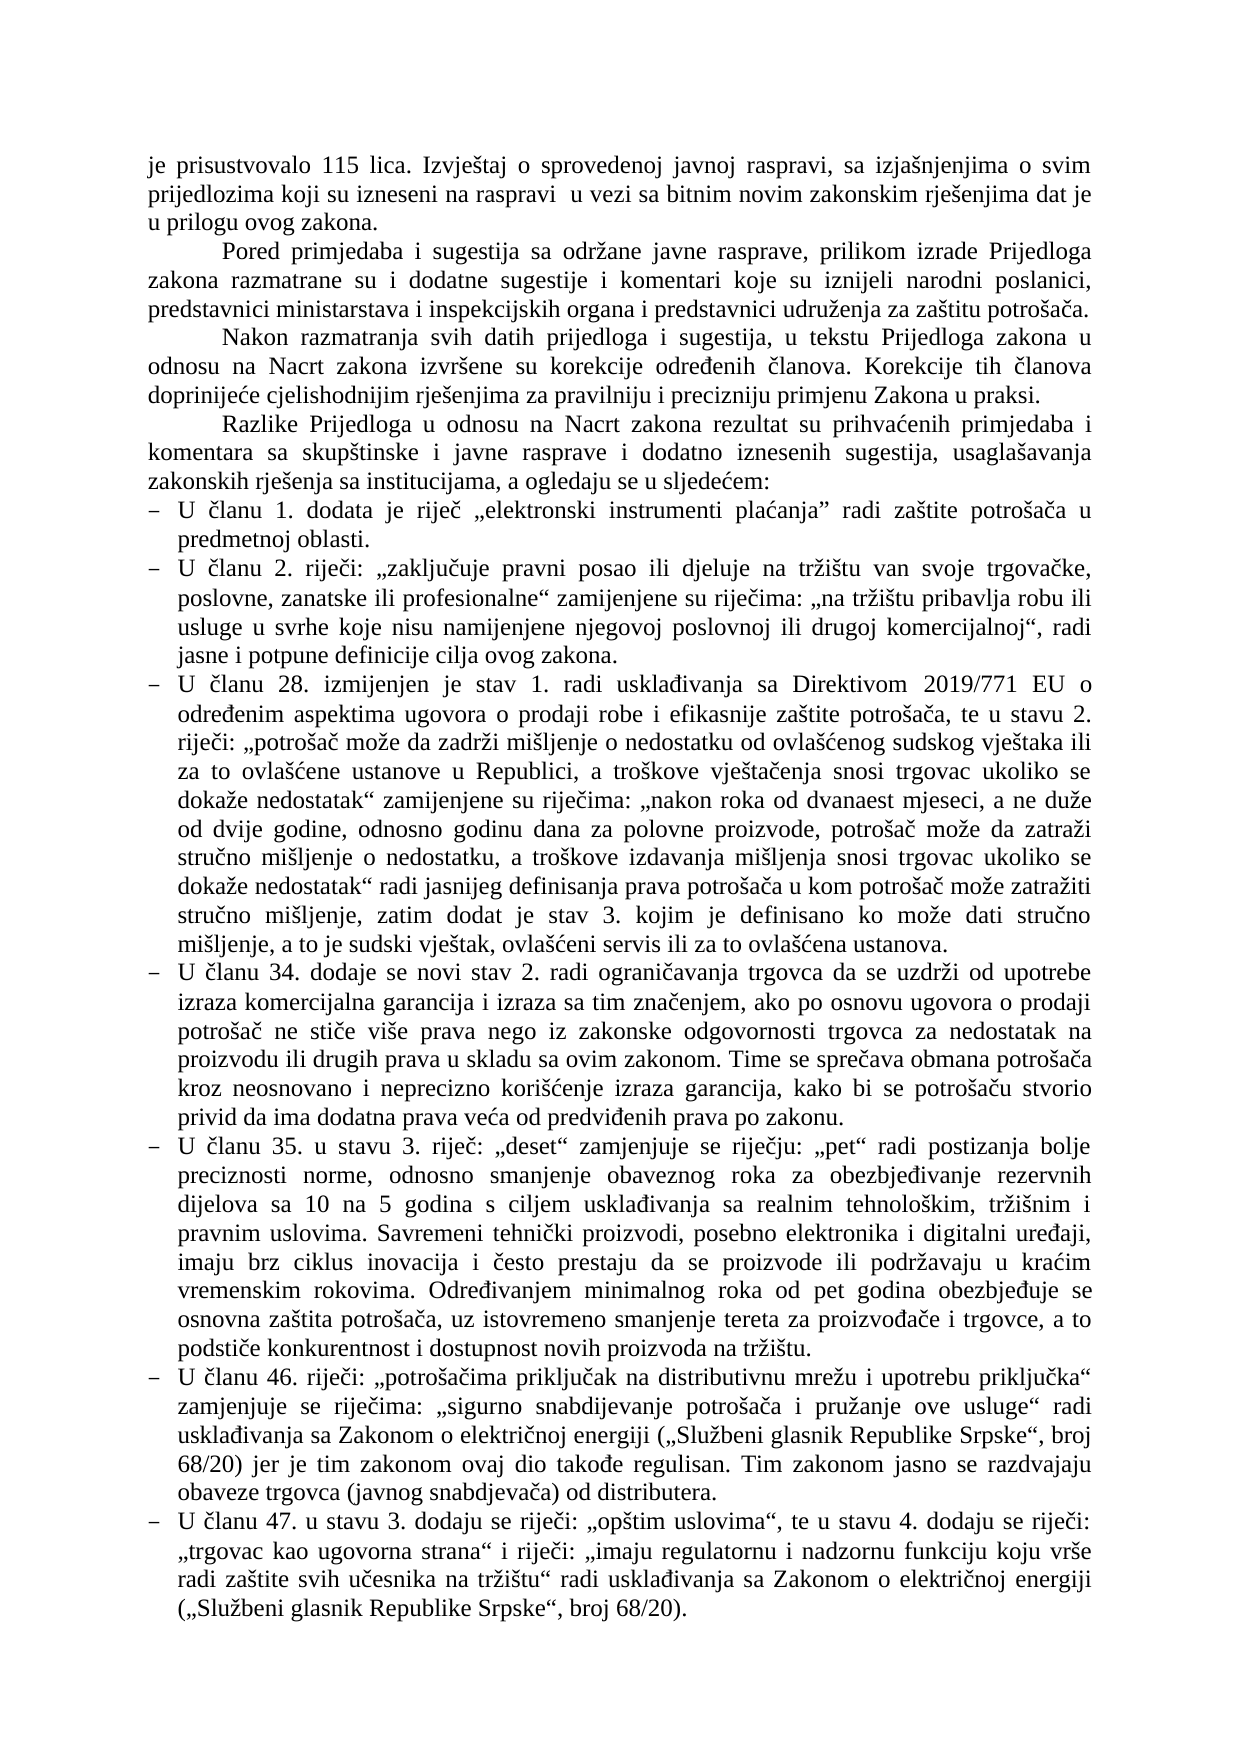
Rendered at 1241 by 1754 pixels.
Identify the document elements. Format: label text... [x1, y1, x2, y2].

list U članu 46. riječi: „potrošačima priključak na distributivnu mrežu i upotrebu priključka“ zamjenjuje se riječima: „sigurno snabdijevanje potrošača i pružanje ove usluge“ radi usklađivanja sa Zakonom o električnoj energiji („Službeni glasnik Republike Srpske“, broj 68/20) jer je tim zakonom ovaj dio takođe regulisan. Tim zakonom jasno se razdvajaju obaveze trgovca (javnog snabdjevača) od distributera. [148, 1362, 1092, 1506]
list U članu 34. dodaje se novi stav 2. radi ograničavanja trgovca da se uzdrži od upotrebe izraza komercijalna garancija i izraza sa tim značenjem, ako po osnovu ugovora o prodaji potrošač ne stiče više prava nego iz zakonske odgovornosti trgovca za nedostatak na proizvodu ili drugih prava u skladu sa ovim zakonom. Time se sprečava obmana potrošača kroz neosnovano i neprecizno korišćenje izraza garancija, kako bi se potrošaču stvorio privid da ima dodatna prava veća od predviđenih prava po zakonu. [148, 957, 1092, 1131]
list U članu 2. riječi: „zaključuje pravni posao ili djeluje na tržištu van svoje trgovačke, poslovne, zanatske ili profesionalne“ zamijenjene su riječima: „na tržištu pribavlja robu ili usluge u svrhe koje nisu namijenjene njegovoj poslovnoj ili drugoj komercijalnoj“, radi jasne i potpune definicije cilja ovog zakona. [148, 553, 1092, 669]
text Pored primjedaba i sugestija sa održane javne rasprave, prilikom izrade Prijedloga zakona razmatrane su i dodatne sugestije i komentari koje su iznijeli narodni poslanici, predstavnici ministarstava i inspekcijskih organa i predstavnici udruženja za zaštitu potrošača. [148, 236, 1092, 322]
list U članu 47. u stavu 3. dodaju se riječi: „opštim uslovima“, te u stavu 4. dodaju se riječi: „trgovac kao ugovorna strana“ i riječi: „imaju regulatornu i nadzornu funkciju koju vrše radi zaštite svih učesnika na tržištu“ radi usklađivanja sa Zakonom o električnoj energiji („Službeni glasnik Republike Srpske“, broj 68/20). [148, 1506, 1092, 1622]
text Razlike Prijedloga u odnosu na Nacrt zakona rezultat su prihvaćenih primjedaba i komentara sa skupštinske i javne rasprave i dodatno iznesenih sugestija, usaglašavanja zakonskih rješenja sa institucijama, a ogledaju se u sljedećem: [148, 409, 1092, 495]
list U članu 1. dodata je riječ „elektronski instrumenti plaćanja” radi zaštite potrošača u predmetnoj oblasti. [148, 495, 1092, 553]
list U članu 28. izmijenjen je stav 1. radi usklađivanja sa Direktivom 2019/771 EU o određenim aspektima ugovora o prodaji robe i efikasnije zaštite potrošača, te u stavu 2. riječi: „potrošač može da zadrži mišljenje o nedostatku od ovlašćenog sudskog vještaka ili za to ovlašćene ustanove u Republici, a troškove vještačenja snosi trgovac ukoliko se dokaže nedostatak“ zamijenjene su riječima: „nakon roka od dvanaest mjeseci, a ne duže od dvije godine, odnosno godinu dana za polovne proizvode, potrošač može da zatraži stručno mišljenje o nedostatku, a troškove izdavanja mišljenja snosi trgovac ukoliko se dokaže nedostatak“ radi jasnijeg definisanja prava potrošača u kom potrošač može zatražiti stručno mišljenje, zatim dodat je stav 3. kojim je definisano ko može dati stručno mišljenje, a to je sudski vještak, ovlašćeni servis ili za to ovlašćena ustanova. [148, 669, 1092, 957]
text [148, 150, 1092, 236]
text Nakon razmatranja svih datih prijedloga i sugestija, u tekstu Prijedloga zakona u odnosu na Nacrt zakona izvršene su korekcije određenih članova. Korekcije tih članova doprinijeće cjelishodnijim rješenjima za pravilniju i precizniju primjenu Zakona u praksi. [148, 322, 1092, 409]
list U članu 35. u stavu 3. riječ: „deset“ zamjenjuje se riječju: „pet“ radi postizanja bolje preciznosti norme, odnosno smanjenje obaveznog roka za obezbjeđivanje rezervnih dijelova sa 10 na 5 godina s ciljem usklađivanja sa realnim tehnološkim, tržišnim i pravnim uslovima. Savremeni tehnički proizvodi, posebno elektronika i digitalni uređaji, imaju brz ciklus inovacija i često prestaju da se proizvode ili podržavaju u kraćim vremenskim rokovima. Određivanjem minimalnog roka od pet godina obezbjeđuje se osnovna zaštita potrošača, uz istovremeno smanjenje tereta za proizvođače i trgovce, a to podstiče konkurentnost i dostupnost novih proizvoda na tržištu. [148, 1131, 1092, 1362]
